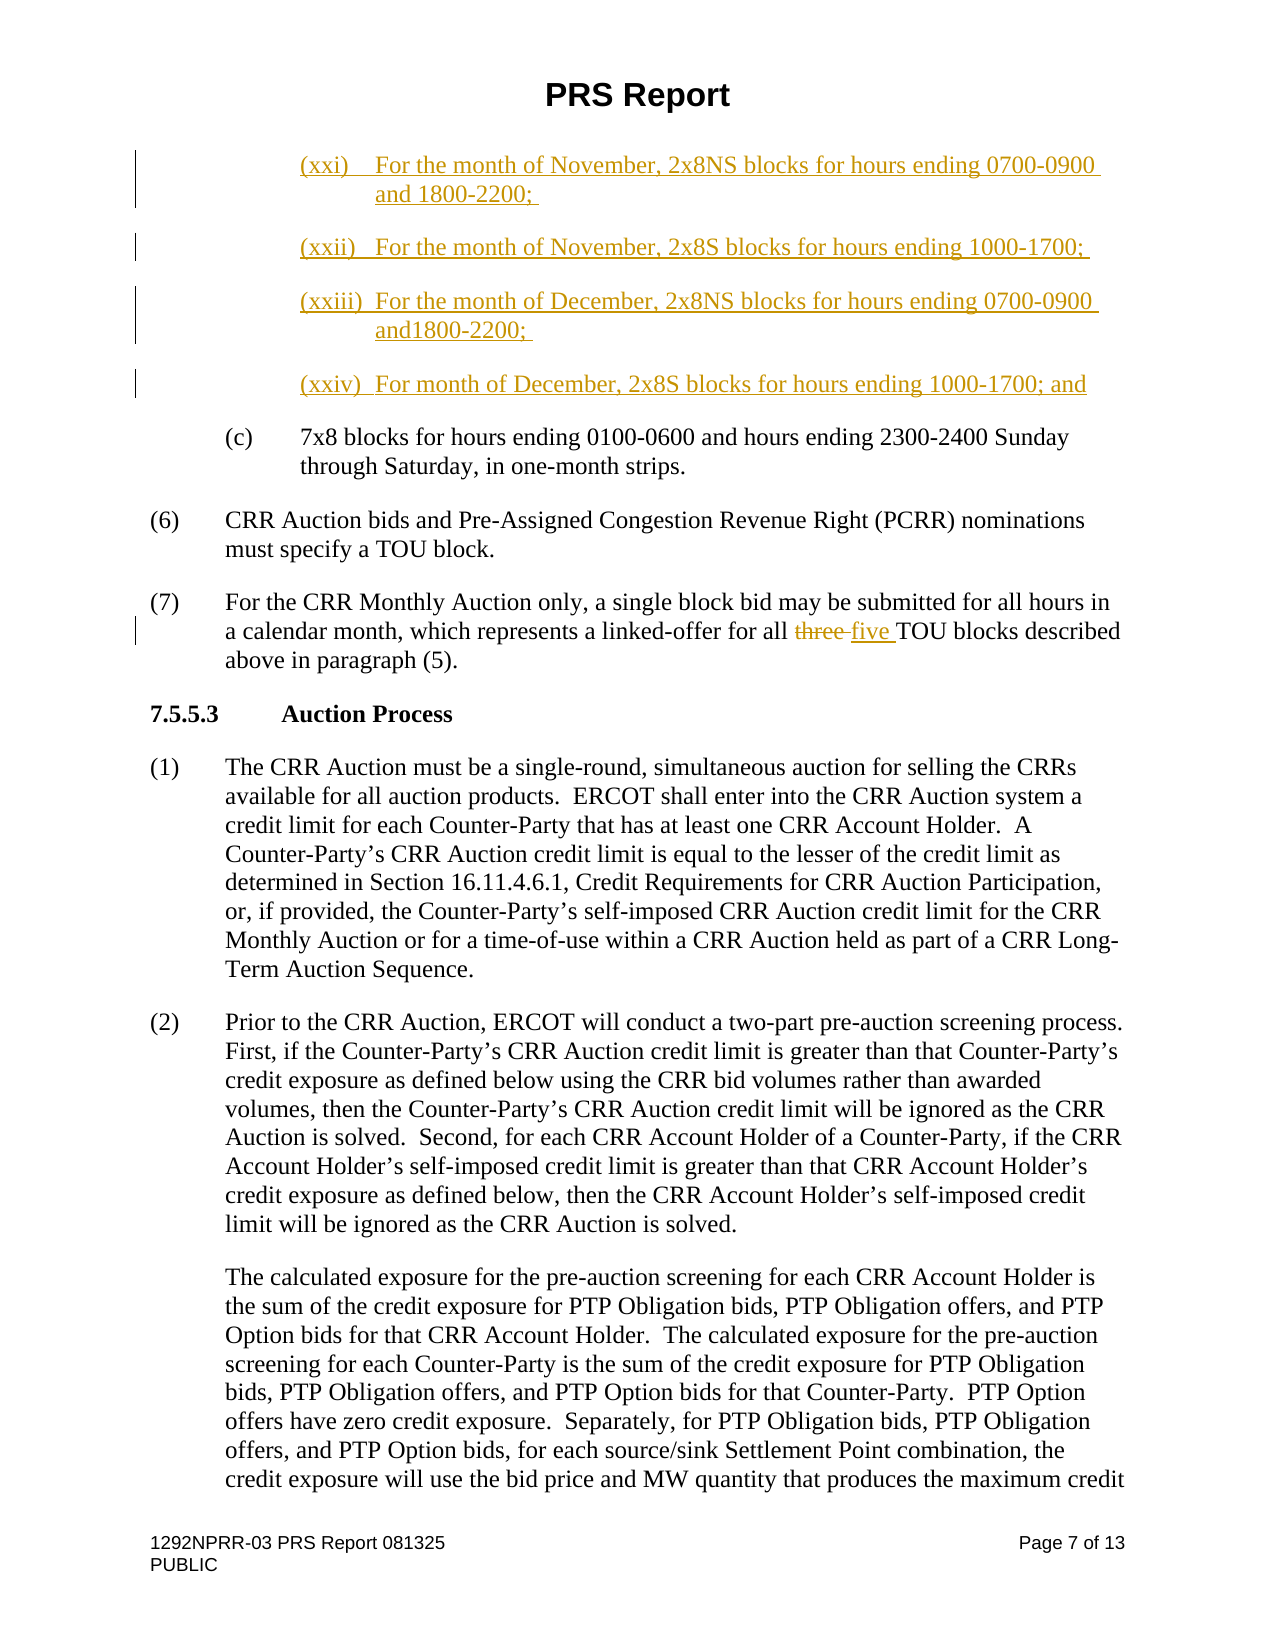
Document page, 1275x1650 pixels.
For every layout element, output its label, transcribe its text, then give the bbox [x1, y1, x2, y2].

text (1) The CRR Auction must be a single-round, simultaneous auction for selling the CRRs available for all auction products. ERCOT shall enter into the CRR Auction system a credit limit for each Counter-Party that has at least one CRR Account Holder. A Counter-Party’s CRR Auction credit limit is equal to the lesser of the credit limit as determined in Section 16.11.4.6.1, Credit Requirements for CRR Auction Participation, or, if provided, the Counter-Party’s self-imposed CRR Auction credit limit for the CRR Monthly Auction or for a time-of-use within a CRR Auction held as part of a CRR Long-Term Auction Sequence. [150, 752, 1125, 982]
text (6) CRR Auction bids and Pre-Assigned Congestion Revenue Right (PCRR) nominations must specify a TOU block. [150, 505, 1125, 562]
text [150, 1262, 1125, 1492]
text (7) For the CRR Monthly Auction only, a single block bid may be submitted for all hours in a calendar month, which represents a linked-offer for all TOU blocks described above in paragraph (5). [150, 587, 1125, 674]
list (c) 7x8 blocks for hours ending 0100-0600 and hours ending 2300-2400 Sunday through Saturday, in one-month strips. [225, 422, 1125, 480]
text (2) Prior to the CRR Auction, ERCOT will conduct a two-part pre-auction screening process. First, if the Counter-Party’s CRR Auction credit limit is greater than that Counter-Party’s credit exposure as defined below using the CRR bid volumes rather than awarded volumes, then the Counter-Party’s CRR Auction credit limit will be ignored as the CRR Auction is solved. Second, for each CRR Account Holder of a Counter-Party, if the CRR Account Holder’s self-imposed credit limit is greater than that CRR Account Holder’s credit exposure as defined below, then the CRR Account Holder’s self-imposed credit limit will be ignored as the CRR Auction is solved. [150, 1007, 1125, 1237]
text 7.5.5.3 Auction Process [150, 699, 1125, 727]
